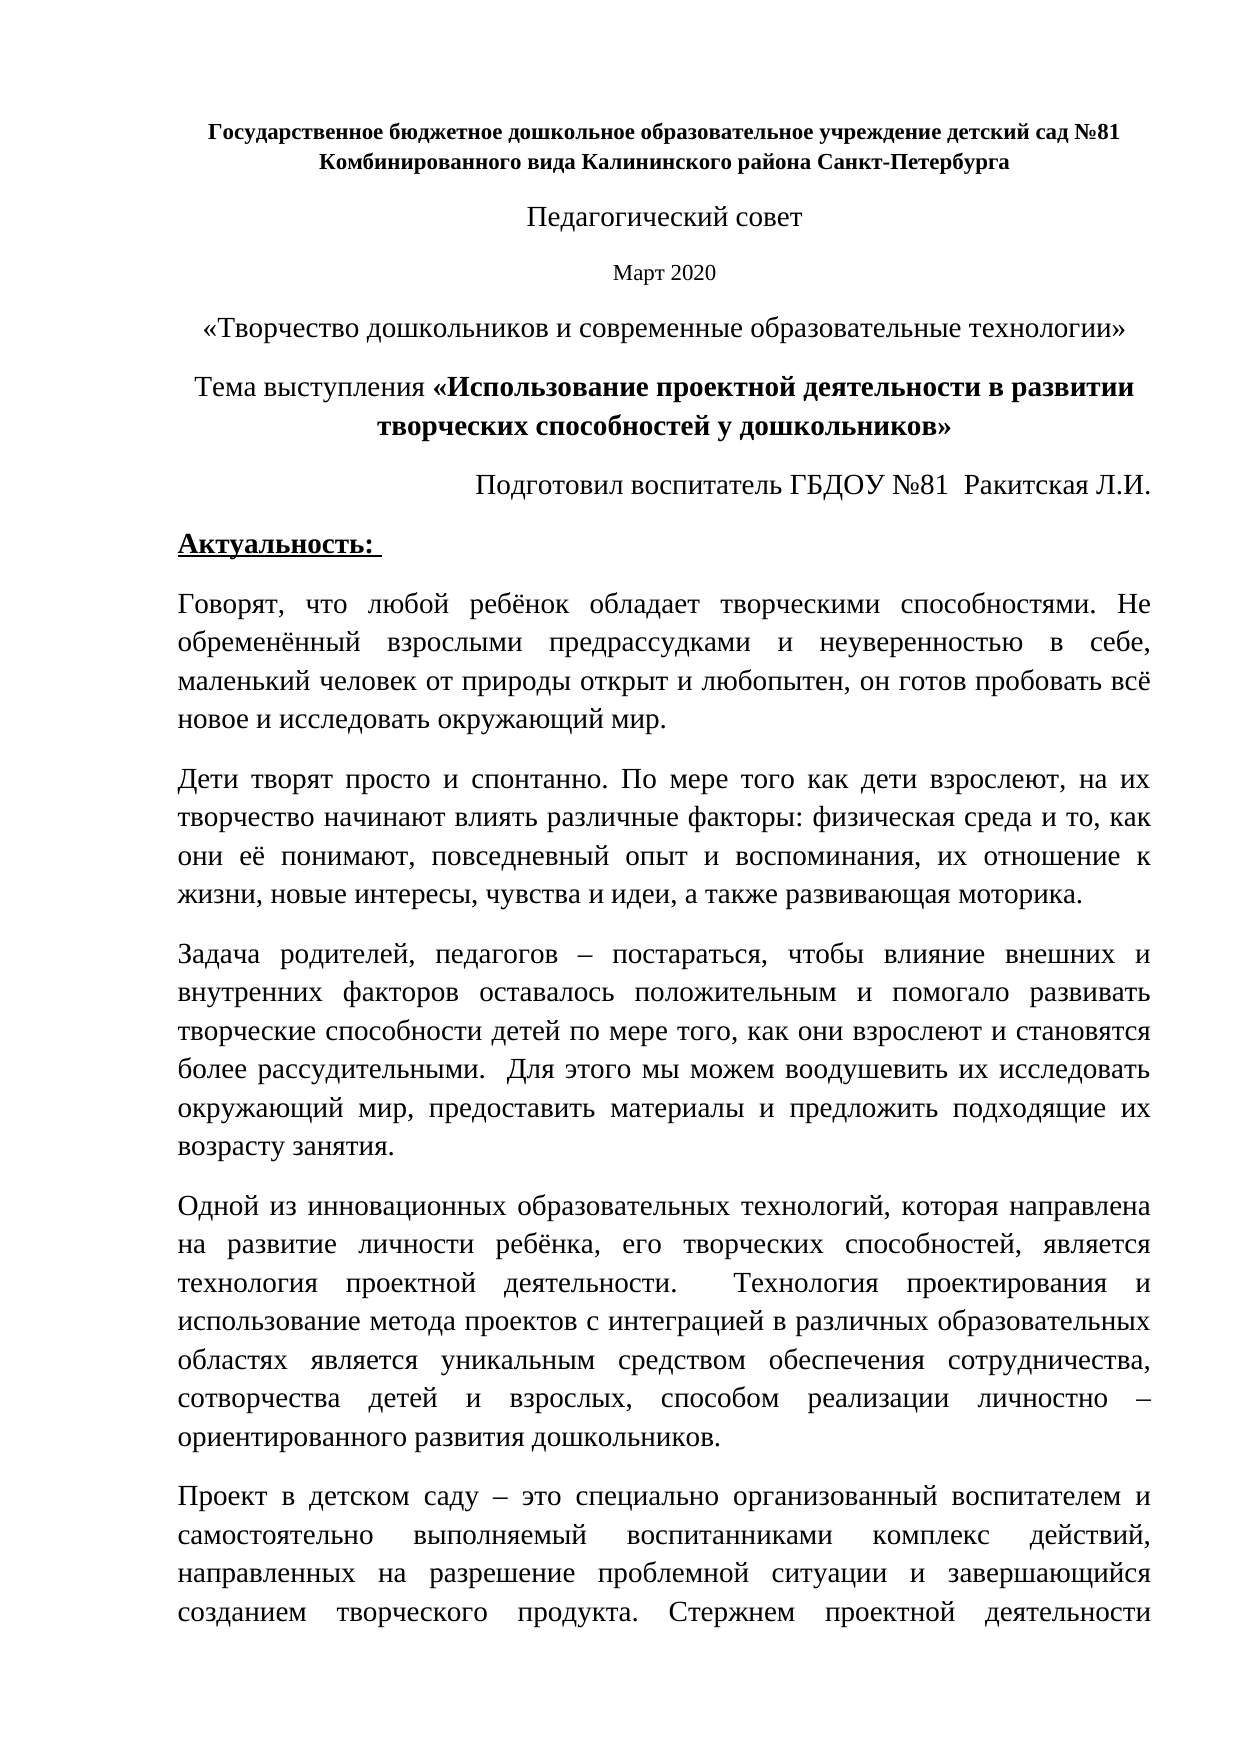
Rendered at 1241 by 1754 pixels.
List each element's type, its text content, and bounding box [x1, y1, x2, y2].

text Задача родителей, педагогов – постараться, чтобы влияние внешних и внутренних факторов оставалось положительным и помогало развивать творческие способности детей по мере того, как они взрослеют и становятся более рассудительными. Для этого мы можем воодушевить их исследовать окружающий мир, предоставить материалы и предложить подходящие их возрасту занятия. [177, 936, 1152, 1162]
text «Творчество дошкольников и современные образовательные технологии» [177, 310, 1152, 343]
text Государственное бюджетное дошкольное образовательное учреждение детский сад №81 Комбинированного вида Калининского района Санкт-Петербурга [177, 118, 1152, 175]
text Дети творят просто и спонтанно. По мере того как дети взрослеют, на их творчество начинают влиять различные факторы: физическая среда и то, как они её понимают, повседневный опыт и воспоминания, их отношение к жизни, новые интересы, чувства и идеи, а также развивающая моторика. [177, 761, 1152, 910]
text Тема выступления «Использование проектной деятельности в развитии творческих способностей у дошкольников» [177, 369, 1152, 441]
text Педагогический совет [177, 199, 1152, 233]
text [177, 1478, 1152, 1628]
text Одной из инновационных образовательных технологий, которая направлена на развитие личности ребёнка, его творческих способностей, является технология проектной деятельности. Технология проектирования и использование метода проектов с интеграцией в различных образовательных областях является уникальным средством обеспечения сотрудничества, сотворчества детей и взрослых, способом реализации личностно – ориентированного развития дошкольников. [177, 1188, 1152, 1453]
text Март 2020 [177, 259, 1152, 285]
text Подготовил воспитатель ГБДОУ №81 Ракитская Л.И. [177, 467, 1152, 501]
text Говорят, что любой ребёнок обладает творческими способностями. Не обременённый взрослыми предрассудками и неуверенностью в себе, маленький человек от природы открыт и любопытен, он готов пробовать всё новое и исследовать окружающий мир. [177, 586, 1152, 735]
text Актуальность: [177, 526, 1152, 560]
